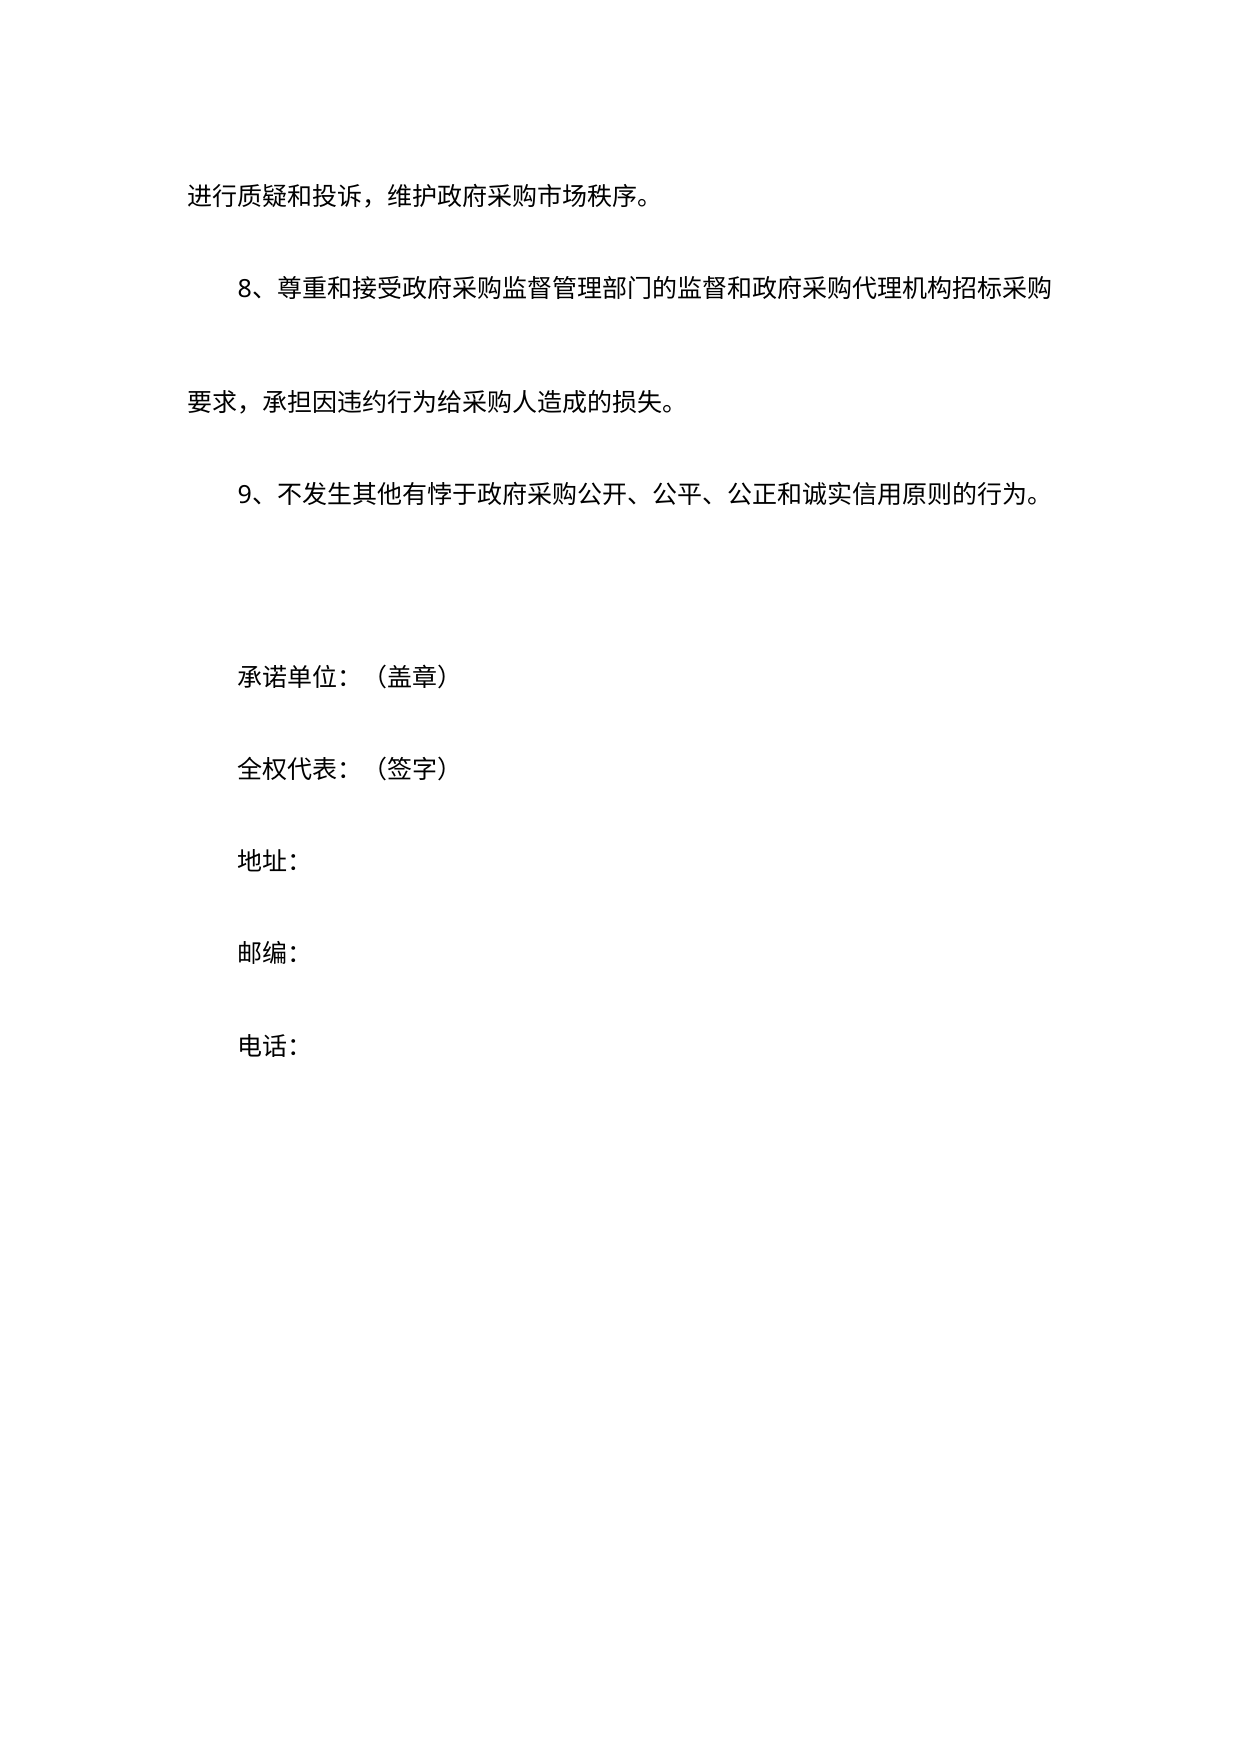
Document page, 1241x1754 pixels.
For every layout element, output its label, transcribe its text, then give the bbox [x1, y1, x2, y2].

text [187, 162, 1053, 227]
text 邮编： [187, 919, 1053, 984]
text 电话： [187, 1012, 1053, 1077]
text 8、尊重和接受政府采购监督管理部门的监督和政府采购代理机构招标采购要求，承担因违约行为给采购人造成的损失。 [187, 254, 1053, 433]
text 全权代表：（签字） [187, 735, 1053, 800]
text 地址： [187, 827, 1053, 892]
text 9、不发生其他有悖于政府采购公开、公平、公正和诚实信用原则的行为。 [187, 460, 1053, 525]
text 承诺单位：（盖章） [187, 643, 1053, 708]
